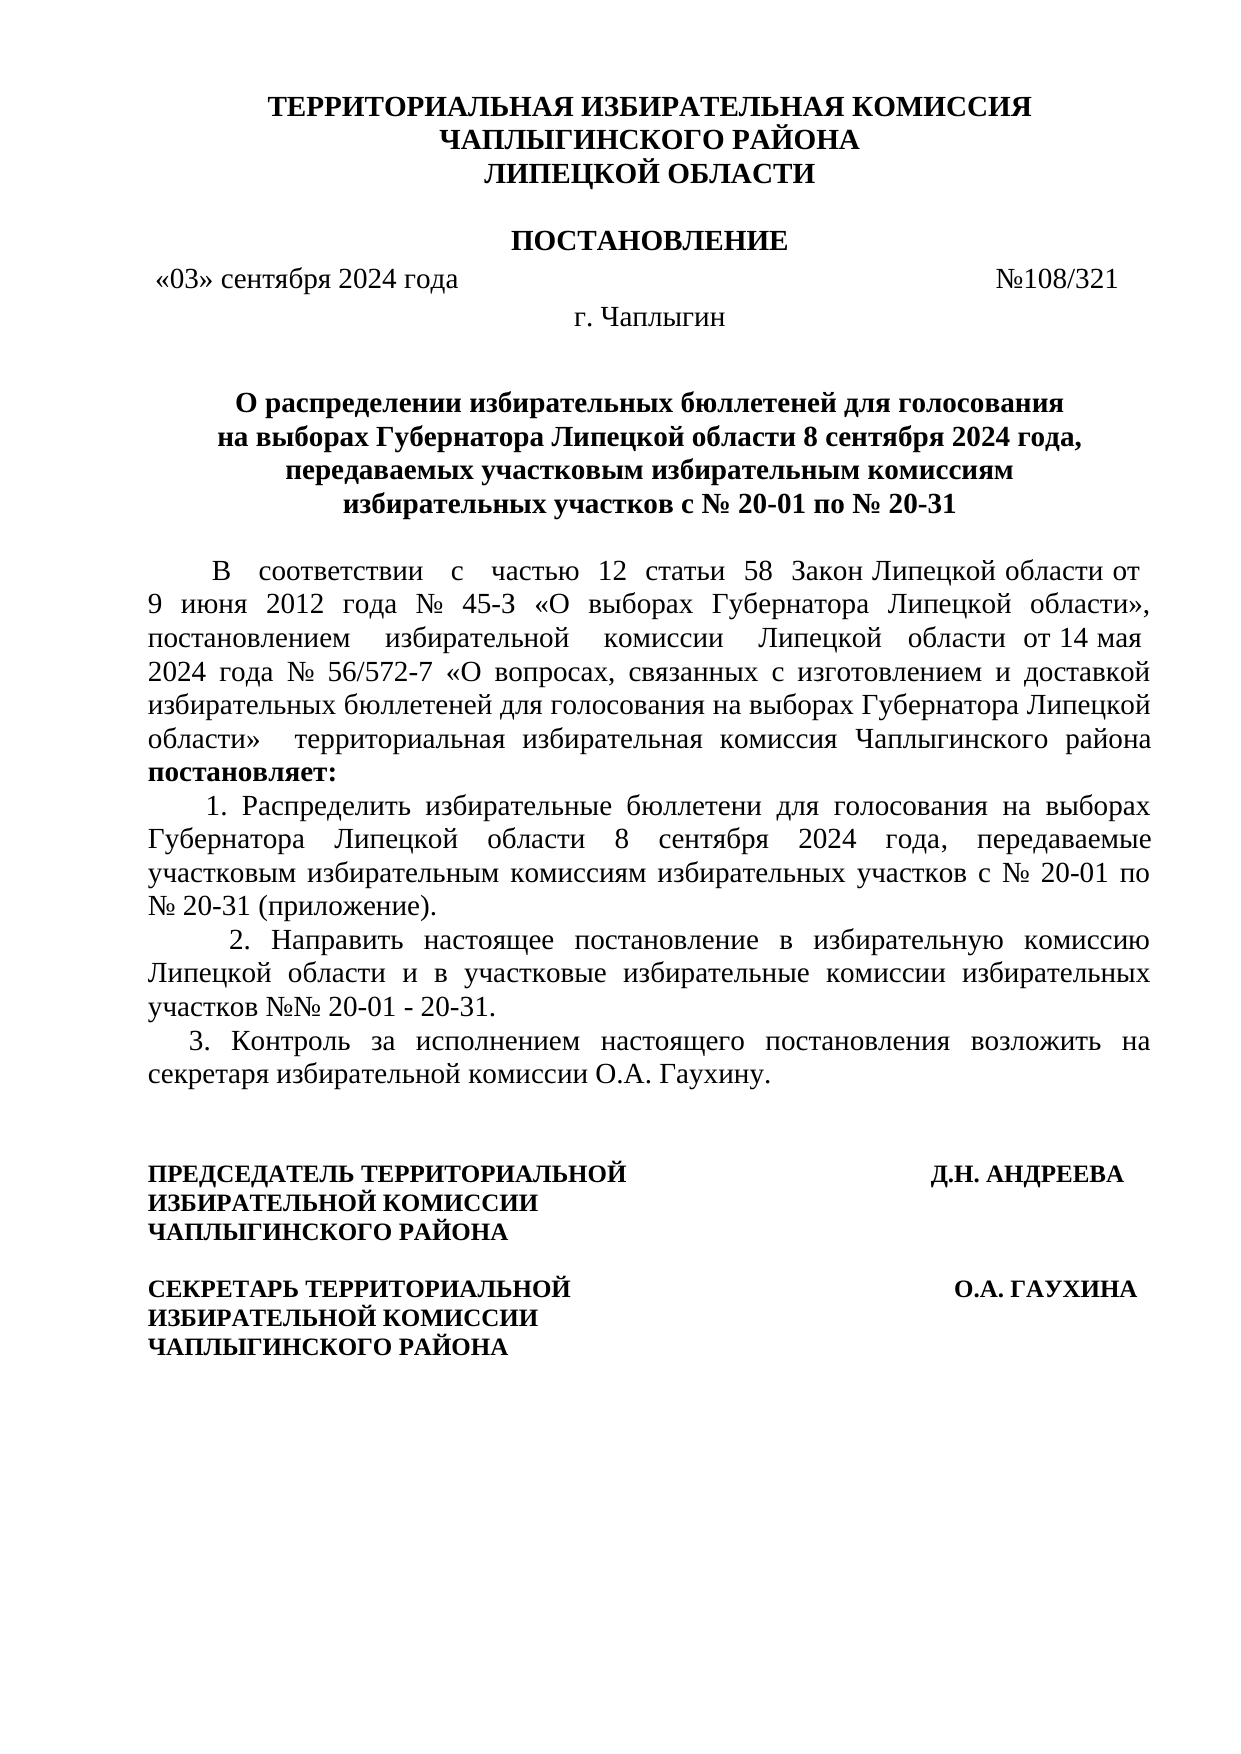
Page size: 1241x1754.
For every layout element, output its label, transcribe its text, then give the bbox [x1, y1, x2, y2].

text ТЕРРИТОРИАЛЬНАЯ ИЗБИРАТЕЛЬНАЯ КОМИССИЯ [148, 89, 1152, 122]
text ЧАПЛЫГИНСКОГО РАЙОНА [148, 1332, 1152, 1361]
text ИЗБИРАТЕЛЬНОЙ КОМИССИИ [148, 1188, 1152, 1217]
text СЕКРЕТАРЬ ТЕРРИТОРИАЛЬНОЙ О.А. ГАУХИНА [148, 1274, 1152, 1303]
text 1. Распределить избирательные бюллетени для голосования на выборах Губернатора Липецкой области 8 сентября 2024 года, передаваемые участковым избирательным комиссиям избирательных участков с № 20-01 по № 20-31 (приложение). [148, 788, 1152, 922]
text О распределении избирательных бюллетеней для голосования [148, 385, 1152, 419]
text 3. Контроль за исполнением настоящего постановления возложить на секретаря избирательной комиссии О.А. Гаухину. [148, 1023, 1152, 1090]
table_header «03» сентября 2024 года [148, 261, 612, 299]
text ПОСТАНОВЛЕНИЕ [148, 223, 1152, 256]
text ЧАПЛЫГИНСКОГО РАЙОНА [148, 122, 1152, 156]
text ИЗБИРАТЕЛЬНОЙ КОМИССИИ [148, 1303, 1152, 1332]
table_header №108/321 [613, 261, 1129, 299]
text ЛИПЕЦКОЙ ОБЛАСТИ [148, 156, 1152, 189]
text В соответствии с частью 12 статьи 58 Закон Липецкой области от 9 июня 2012 года № 45-З «О выборах Губернатора Липецкой области», постановлением избирательной комиссии Липецкой области от 14 мая 2024 года № 56/572-7 «О вопросах, связанных с изготовлением и доставкой избирательных бюллетеней для голосования на выборах Губернатора Липецкой области» территориальная избирательная комиссия Чаплыгинского района постановляет: [148, 553, 1152, 788]
text избирательных участков с № 20-01 по № 20-31 [148, 486, 1152, 519]
text на выборах Губернатора Липецкой области 8 сентября 2024 года, передаваемых участковым избирательным комиссиям [148, 419, 1152, 486]
text ПРЕДСЕДАТЕЛЬ ТЕРРИТОРИАЛЬНОЙ Д.Н. АНДРЕЕВА [148, 1159, 1152, 1188]
text 2. Направить настоящее постановление в избирательную комиссию Липецкой области и в участковые избирательные комиссии избирательных участков №№ 20-01 - 20-31. [148, 922, 1152, 1023]
text ЧАПЛЫГИНСКОГО РАЙОНА [148, 1217, 1152, 1246]
text г. Чаплыгин [148, 299, 1152, 332]
